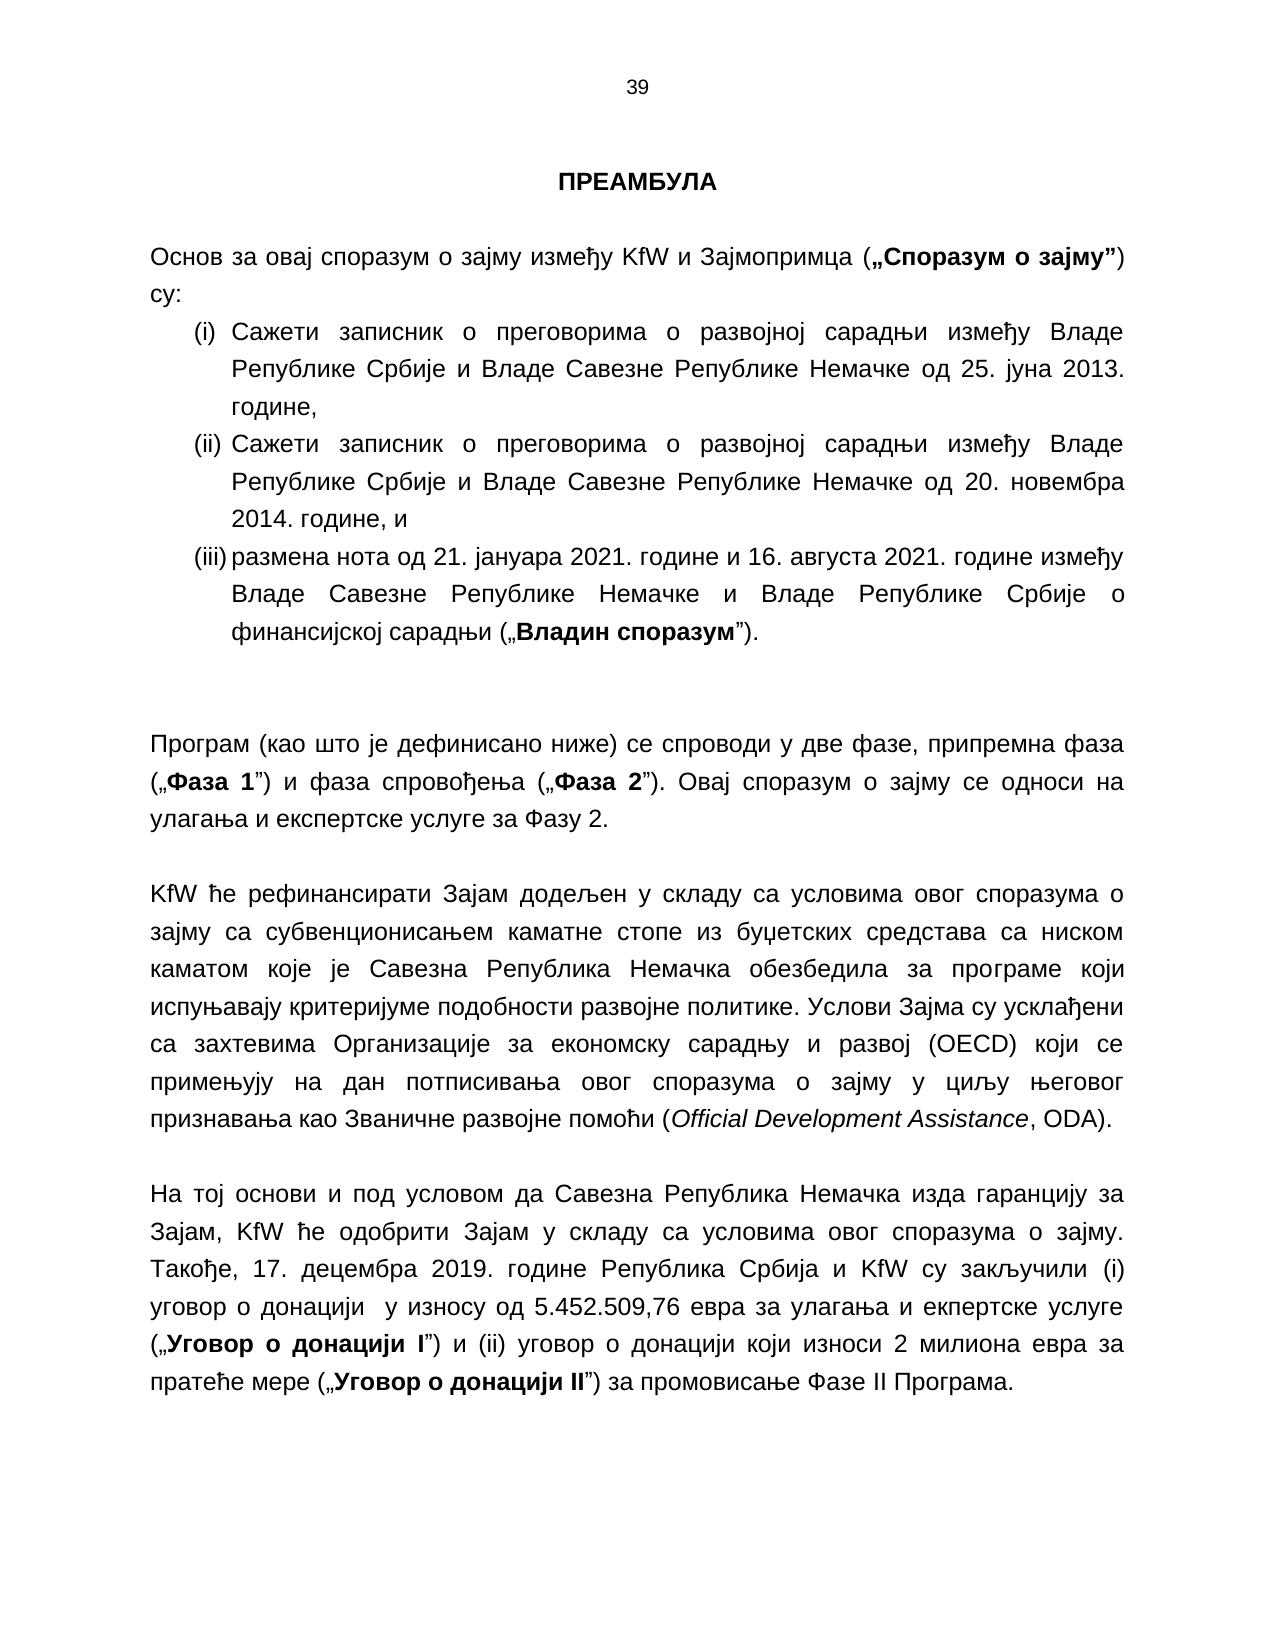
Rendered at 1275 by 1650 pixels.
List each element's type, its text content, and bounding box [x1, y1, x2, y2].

list размена нота од 21. јануара 2021. године и 16. августа 2021. године између Владе Савезне Републике Немачке и Владе Републике Србије о финансијској сарадњи („Владин споразумˮ). [194, 535, 1125, 648]
text На тој основи и под условом да Савезна Република Немачка изда гаранцију за Зајам, KfW ће одобрити Зајам у складу са условима овог споразума о зајму. Такође, 17. децембра 2019. године Република Србија и KfW су закључили (i) уговор о донацији у износу од 5.452.509,76 евра за улагања и екпертске услуге („Уговор о донацији Iˮ) и (ii) уговор о донацији који износи 2 милиона евра за пратеће мере („Уговор о донацији IIˮ) за промовисање Фазе II Програма. [150, 1173, 1125, 1398]
list Сажети записник о преговорима о развојној сарадњи између Владе Републике Србије и Владе Савезне Републике Немачке од 25. јуна 2013. године, [194, 310, 1125, 423]
text Основ за овај споразум о зајму између KfW и Зајмопримца („Споразум о зајму”) су: [150, 235, 1125, 310]
text ПРЕАМБУЛА [150, 160, 1125, 198]
text KfW ће рефинансирати Зајам додељен у складу са условима овог споразума о зајму са субвенционисањем каматне стопе из буџетских средстава са ниском каматом које је Савезна Република Немачка обезбедила за програме који испуњавају критеријуме подобности развојне политике. Услови Зајма су усклађени са захтевима Организације за економску сарадњу и развој (OECD) који се примењују на дан потписивања овог споразума о зајму у циљу његовог признавања као Званичне развојне помоћи (Official Development Assistance, ODA). [150, 873, 1125, 1135]
text Програм (као што је дефинисано ниже) се спроводи у две фазе, припремна фаза („Фаза 1ˮ) и фаза спровођења („Фаза 2ˮ). Овај споразум о зајму се односи на улагања и експертске услуге за Фазу 2. [150, 723, 1125, 835]
list Сажети записник о преговорима о развојној сарадњи између Владе Републике Србије и Владе Савезне Републике Немачке од 20. новембра 2014. године, и [194, 423, 1125, 535]
